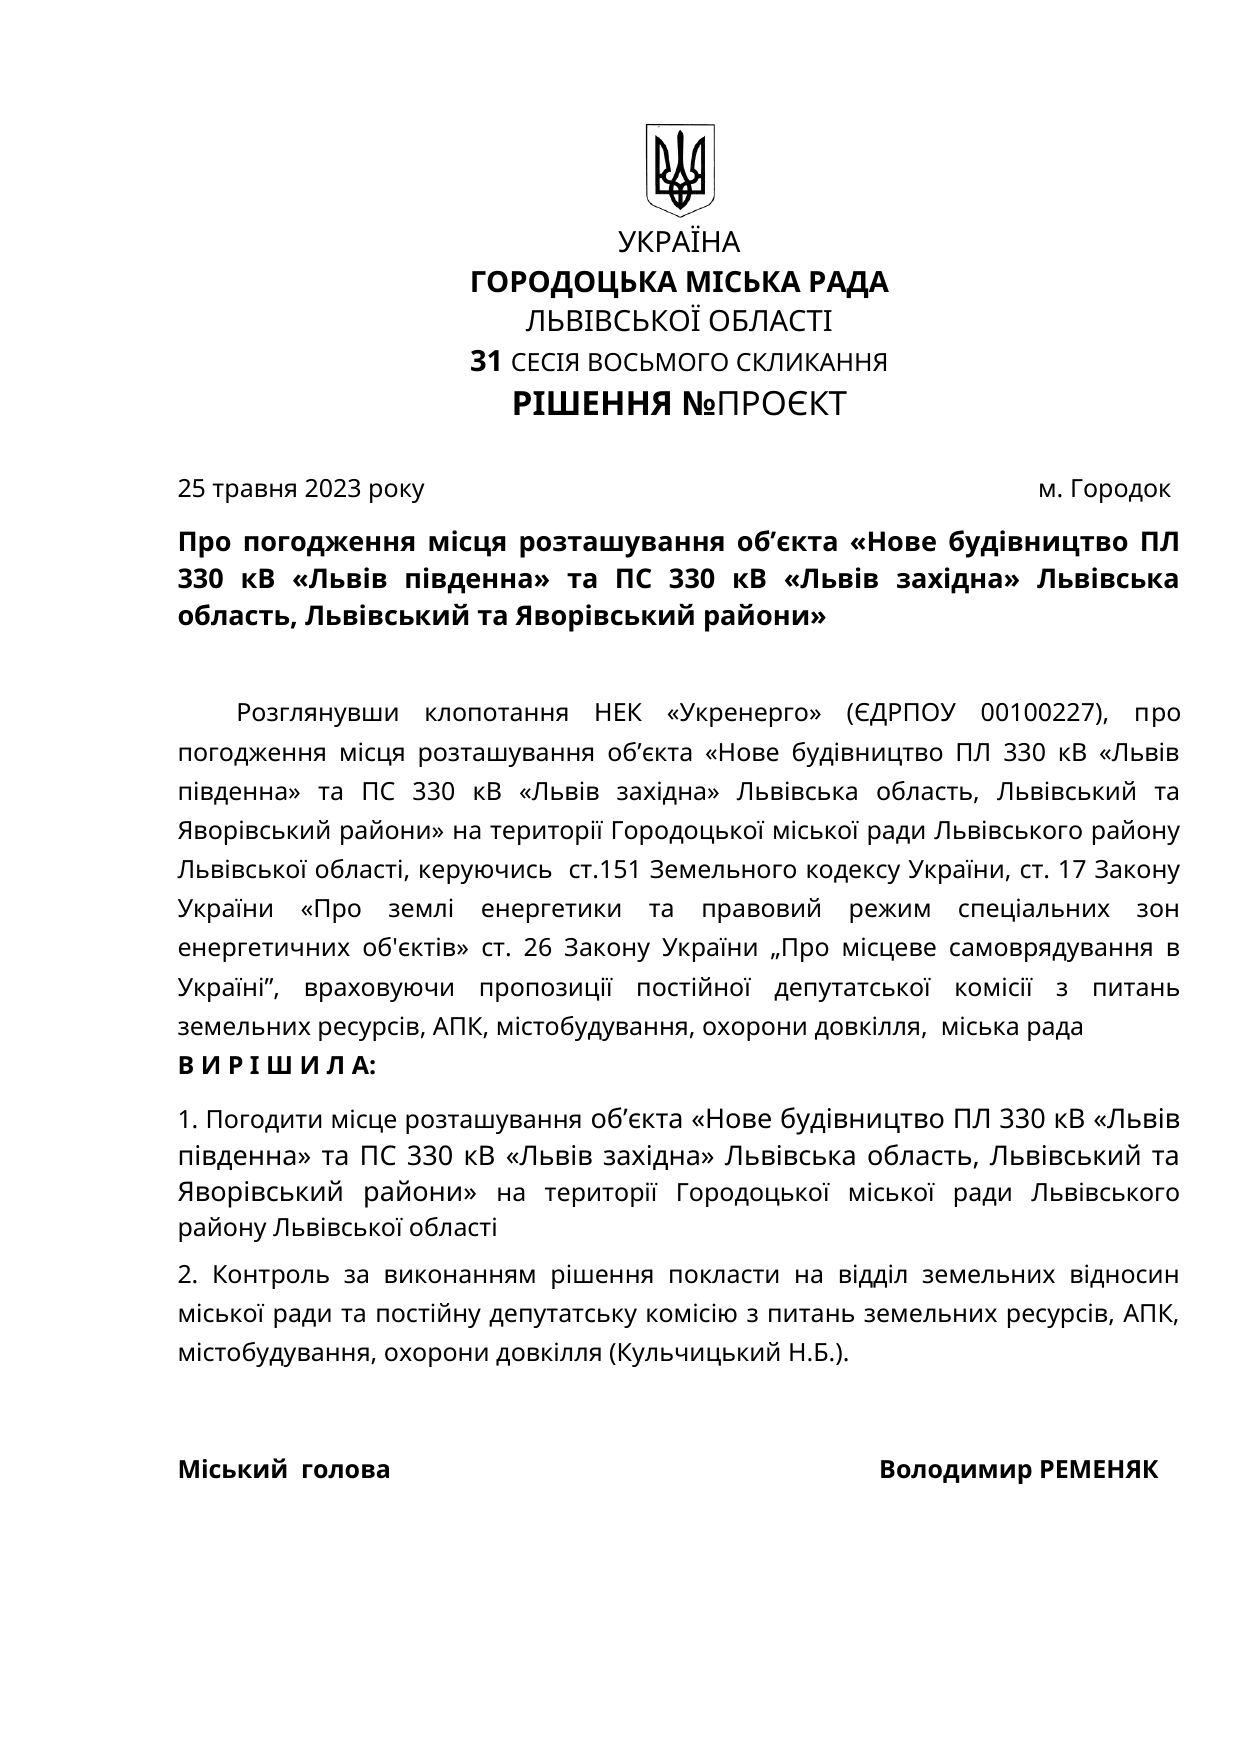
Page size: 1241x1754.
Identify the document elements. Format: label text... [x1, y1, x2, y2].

text УКРАЇНА [177, 221, 1181, 261]
list Розглянувши клопотання НЕК «Укренерго» (ЄДРПОУ 00100227), про погодження місця розташування об’єкта «Нове будівництво ПЛ 330 кВ «Львів південна» та ПС 330 кВ «Львів західна» Львівська область, Львівський та Яворівський райони» на території Городоцької міської ради Львівського району Львівської області, керуючись ст.151 Земельного кодексу України, ст. 17 Закону України «Про землі енергетики та правовий режим спеціальних зон енергетичних об'єктів» ст. 26 Закону України „Про місцеве самоврядування в Україні”, враховуючи пропозиції постійної депутатської комісії з питань земельних ресурсів, АПК, містобудування, охорони довкілля, міська рада [177, 695, 1181, 1042]
text 2. Контроль за виконанням рішення покласти на відділ земельних відносин міської ради та постійну депутатську комісію з питань земельних ресурсів, АПК, містобудування, охорони довкілля (Кульчицький Н.Б.). [177, 1256, 1181, 1369]
text РІШЕННЯ №ПРОЄКТ [177, 380, 1181, 425]
text В И Р І Ш И Л А: [177, 1047, 1181, 1082]
text 25 травня 2023 року м. Городок [177, 471, 1181, 505]
list 1. Погодити місце розташування об’єкта «Нове будівництво ПЛ 330 кВ «Львів південна» та ПС 330 кВ «Львів західна» Львівська область, Львівський та Яворівський райони» на території Городоцької міської ради Львівського району Львівської області [177, 1099, 1181, 1244]
list Про погодження місця розташування об’єкта «Нове будівництво ПЛ 330 кВ «Львів південна» та ПС 330 кВ «Львів західна» Львівська область, Львівський та Яворівський райони» [177, 522, 1181, 633]
text ЛЬВІВСЬКОЇ ОБЛАСТІ [177, 301, 1181, 340]
picture [633, 118, 726, 222]
text 31 сесія восьмого скликання [177, 340, 1181, 380]
text Міський голова Володимир РЕМЕНЯК [177, 1452, 1181, 1486]
text ГОРОДОЦЬКА МІСЬКА РАДА [177, 261, 1181, 301]
